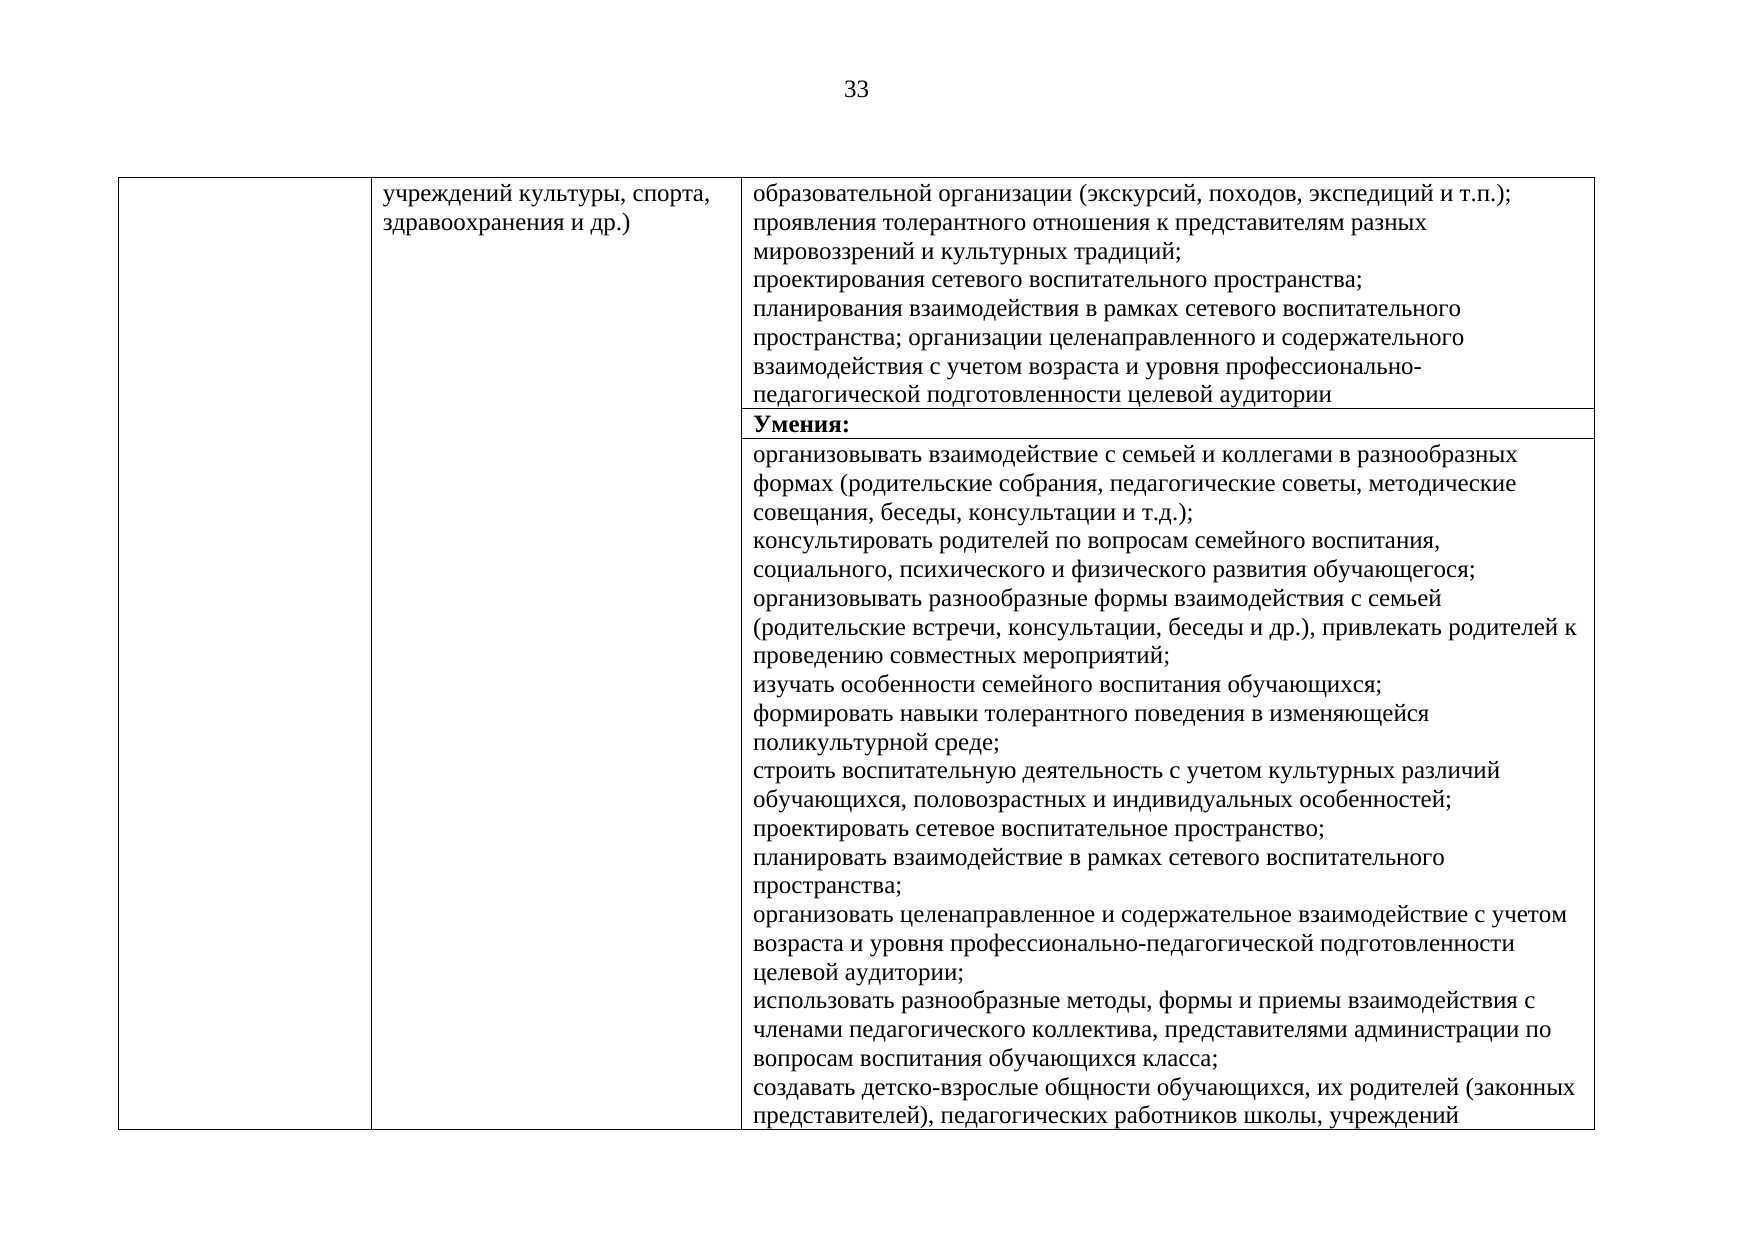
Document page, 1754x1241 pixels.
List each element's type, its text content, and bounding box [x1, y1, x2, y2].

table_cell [372, 178, 741, 1129]
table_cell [742, 439, 1594, 1129]
table_cell Умения: [742, 409, 1594, 438]
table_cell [742, 178, 1594, 408]
